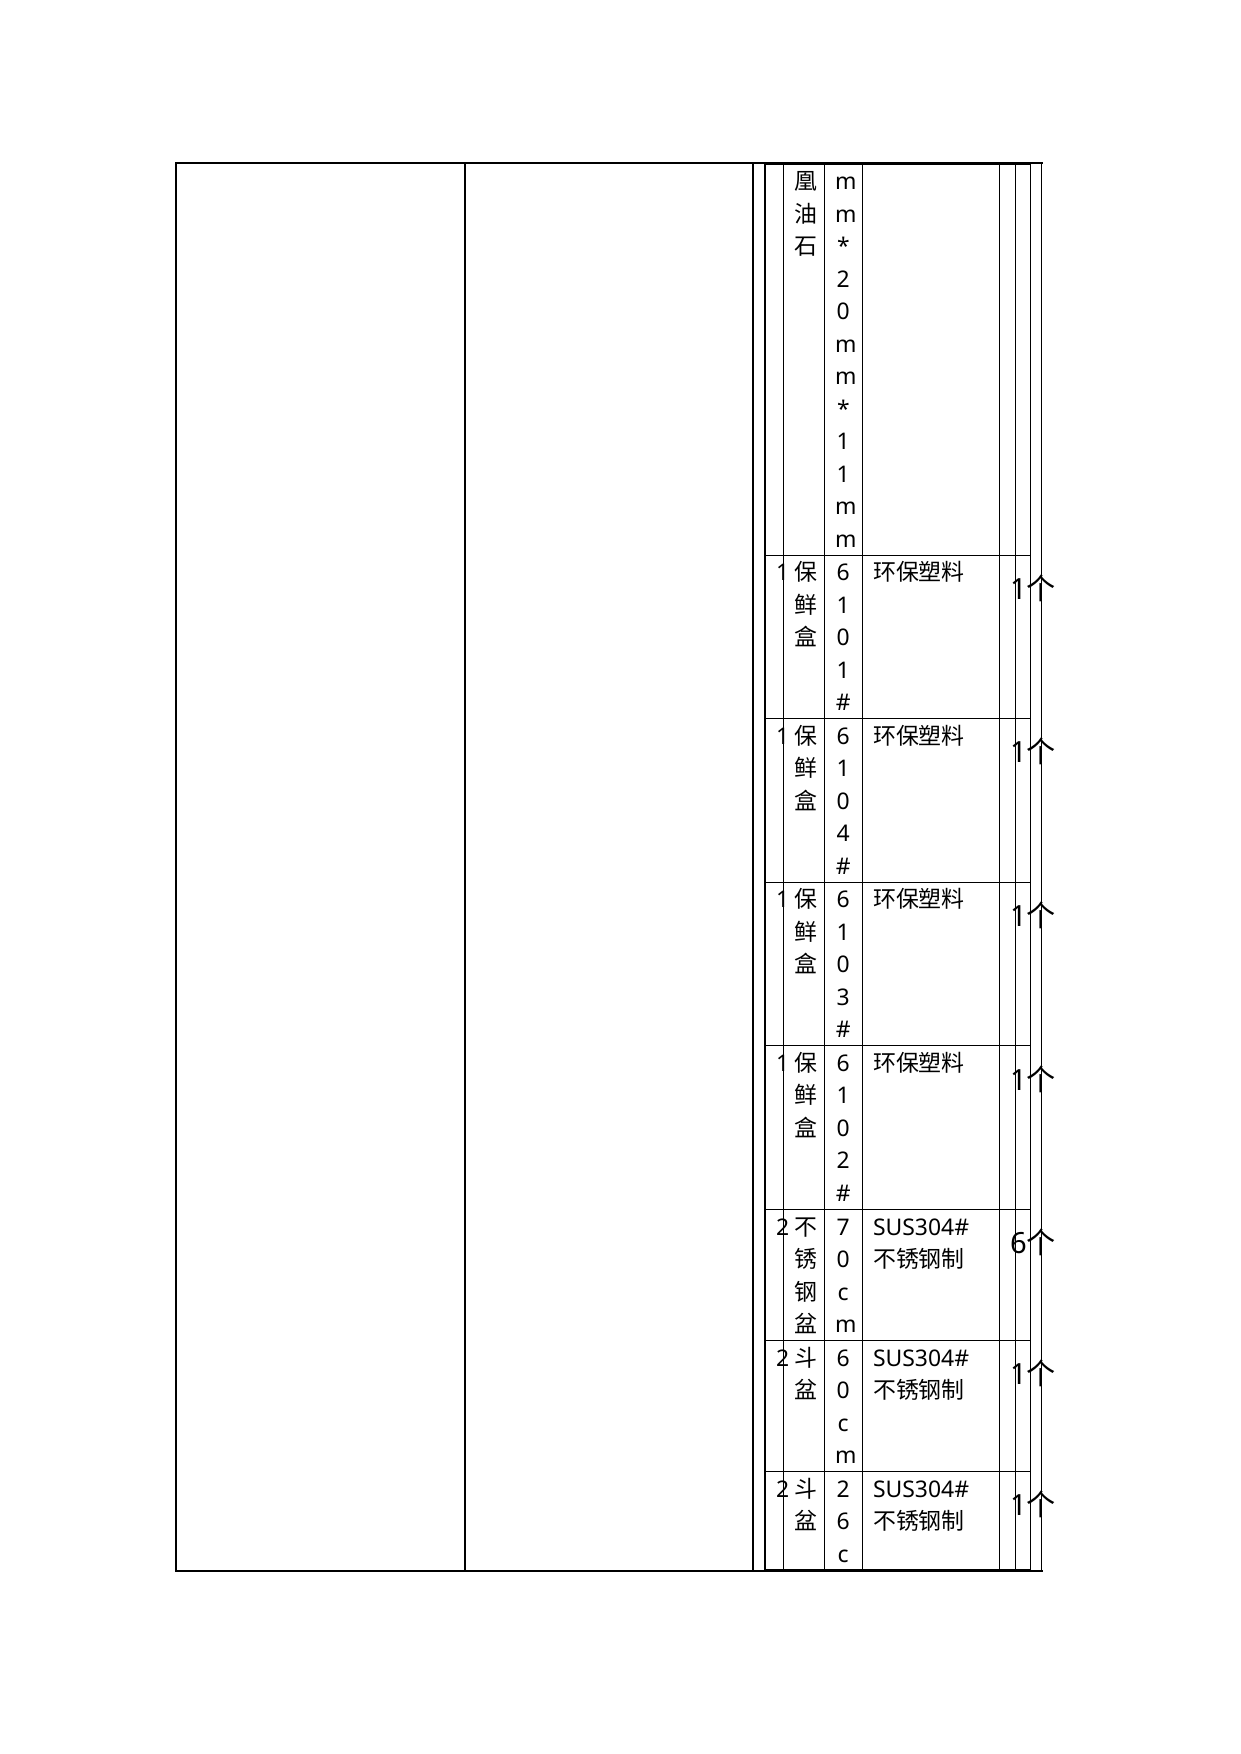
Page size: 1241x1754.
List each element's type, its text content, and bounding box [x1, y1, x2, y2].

table_cell [766, 719, 783, 882]
table_cell [784, 1210, 824, 1340]
table_cell [766, 1341, 783, 1471]
table_cell [1031, 164, 1041, 584]
table_cell [784, 1472, 824, 1569]
table_cell [1016, 1341, 1030, 1471]
table_cell [1031, 579, 1041, 747]
table_cell [754, 164, 764, 1570]
table_cell [1016, 1210, 1030, 1340]
table_cell [1016, 1472, 1030, 1569]
table_cell [1031, 1233, 1041, 1369]
table_cell [1000, 1046, 1015, 1209]
table_cell [766, 1046, 783, 1209]
table_cell [825, 1341, 862, 1471]
table_cell [784, 165, 824, 555]
table_cell [766, 883, 783, 1045]
table_cell [1016, 1242, 1023, 1251]
table_cell [825, 1046, 862, 1209]
table_cell [825, 719, 862, 882]
table_cell [863, 1472, 999, 1569]
table_cell [1000, 556, 1015, 718]
table_cell [1000, 165, 1015, 555]
table_cell [863, 556, 999, 718]
table_cell [1000, 719, 1015, 882]
table_cell [1016, 165, 1030, 555]
table_cell [466, 164, 752, 1570]
table_cell [1031, 1364, 1041, 1500]
table_cell [825, 556, 862, 718]
table_cell [1031, 1495, 1041, 1570]
table_cell [1016, 719, 1030, 882]
table_cell [784, 883, 824, 1045]
table_cell [1016, 556, 1030, 718]
table_cell [784, 1341, 824, 1471]
table_cell [863, 719, 999, 882]
table_cell [766, 556, 783, 718]
table_cell [863, 1046, 999, 1209]
table_cell [766, 165, 783, 555]
table_cell [1000, 1341, 1015, 1471]
table_cell [825, 1472, 862, 1569]
table_cell [1000, 883, 1015, 1045]
table_cell 1 [177, 164, 464, 1570]
table_cell [825, 165, 862, 555]
table_cell [766, 1210, 783, 1340]
table_cell [784, 1046, 824, 1209]
table_cell [1031, 1070, 1041, 1238]
table_cell [1016, 883, 1030, 1045]
table_cell [784, 719, 824, 882]
table_cell [766, 1472, 783, 1569]
table_cell [825, 883, 862, 1045]
table_cell [1016, 1046, 1030, 1209]
table_cell [1031, 906, 1041, 1075]
table_cell [863, 883, 999, 1045]
table_cell [1000, 1210, 1015, 1340]
table_cell [825, 1210, 862, 1340]
table_cell [863, 165, 999, 555]
table_cell [784, 556, 824, 718]
table_cell [863, 1341, 999, 1471]
table_cell [863, 1210, 999, 1340]
table_cell [1031, 742, 1041, 911]
table_cell [1000, 1472, 1015, 1569]
